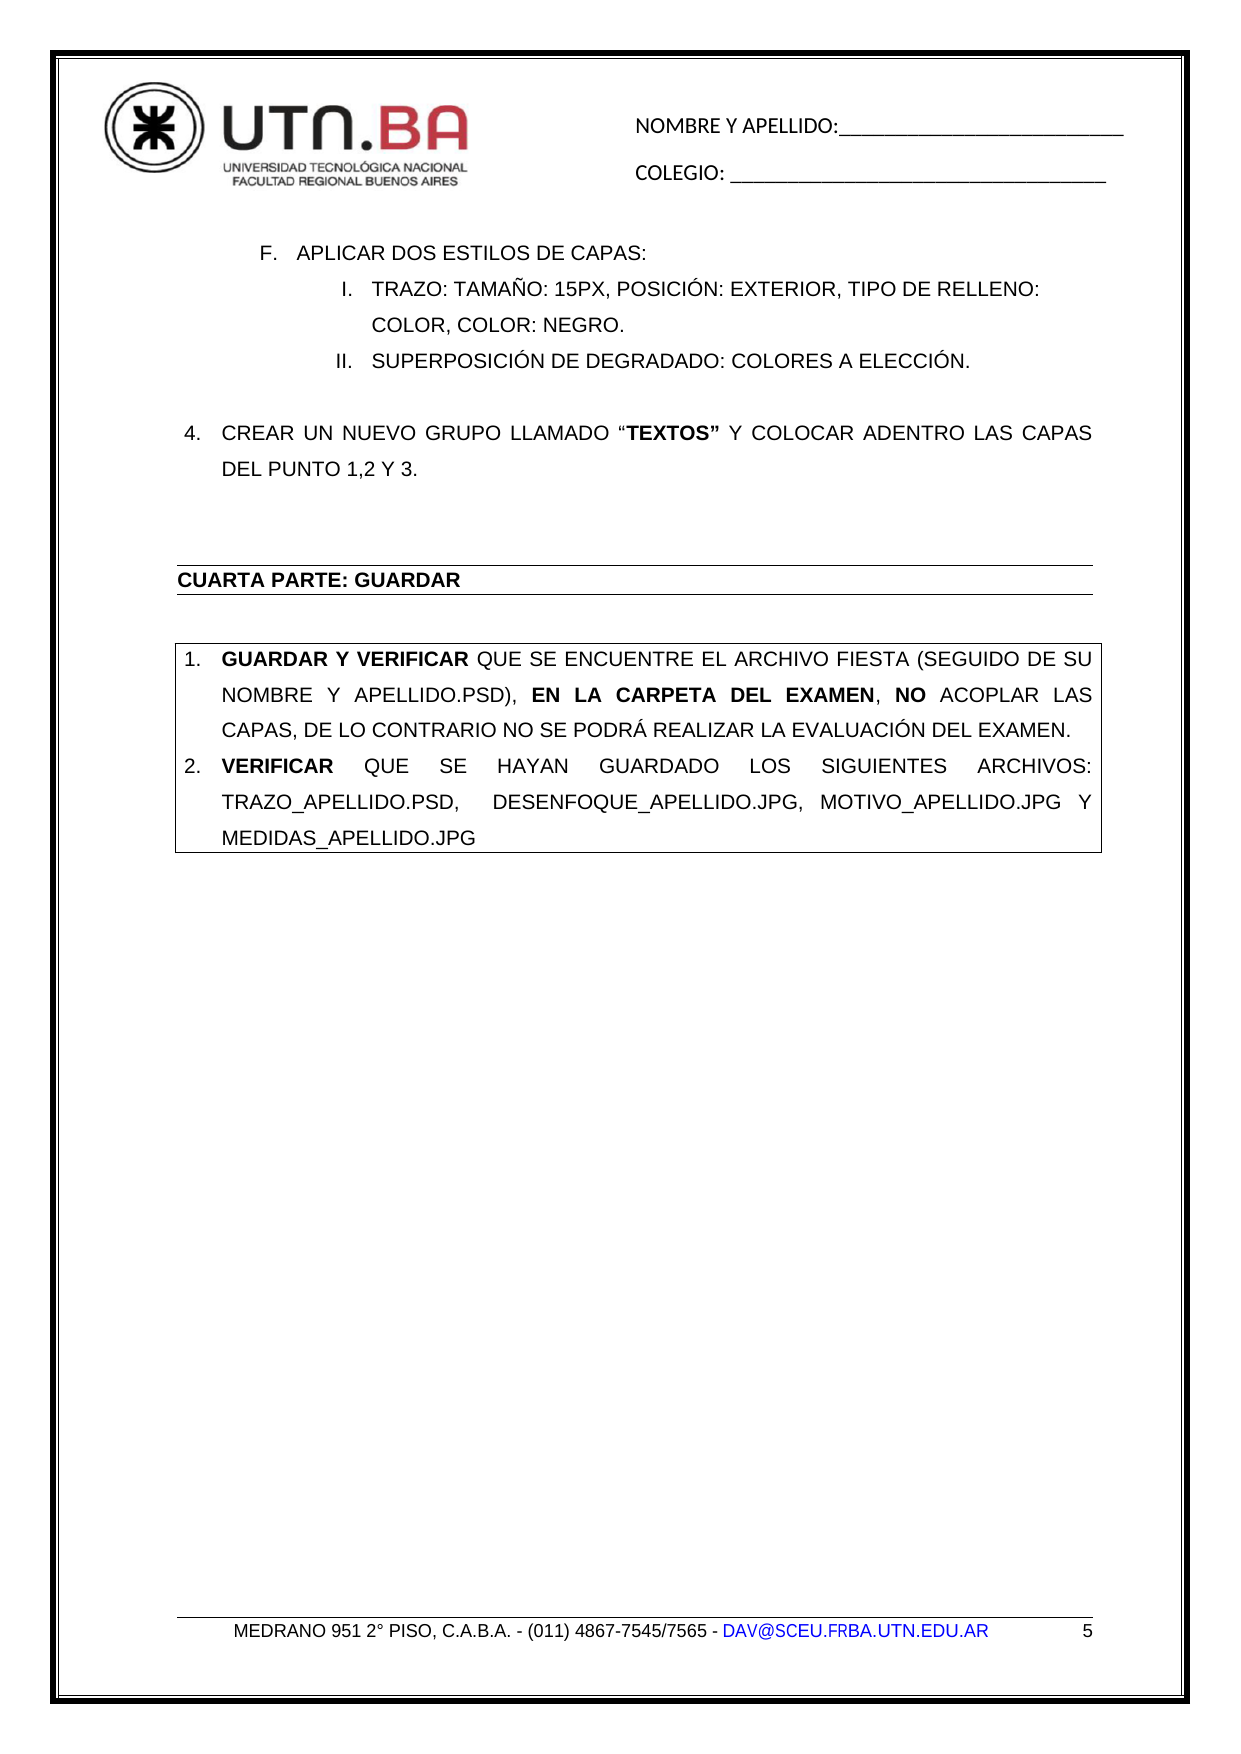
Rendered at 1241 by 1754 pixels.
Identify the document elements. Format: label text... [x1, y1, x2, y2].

text Cuarta Parte: Guardar [177, 566, 1093, 594]
list Verificar que se hayan guardado los siguientes archivos: trazo_Apellido.psd, desenfoque_Apellido.jpg, motivo_Apellido.jpg y medidas_Apellido.jpg [176, 751, 1101, 852]
list Aplicar dos estilos de capas: [259, 241, 1093, 265]
picture [98, 80, 471, 191]
list Crear un nuevo grupo llamado “Textos” y colocar adentro las capas del punto 1,2 y 3. [184, 421, 1093, 481]
list Guardar y verificar que se encuentre el archivo Fiesta (seguido de su Nombre y Apellido.psd), en la carpeta del examen, NO ACOPLAR LAS CAPAS, de lo contrario no se podrá realizar la evaluación del examen. [176, 644, 1101, 742]
list Trazo: tamaño: 15px, posición: exterior, tipo de relleno: color, color: negro. [353, 277, 1093, 337]
list Superposición de degradado: colores a elección. [353, 349, 1093, 373]
